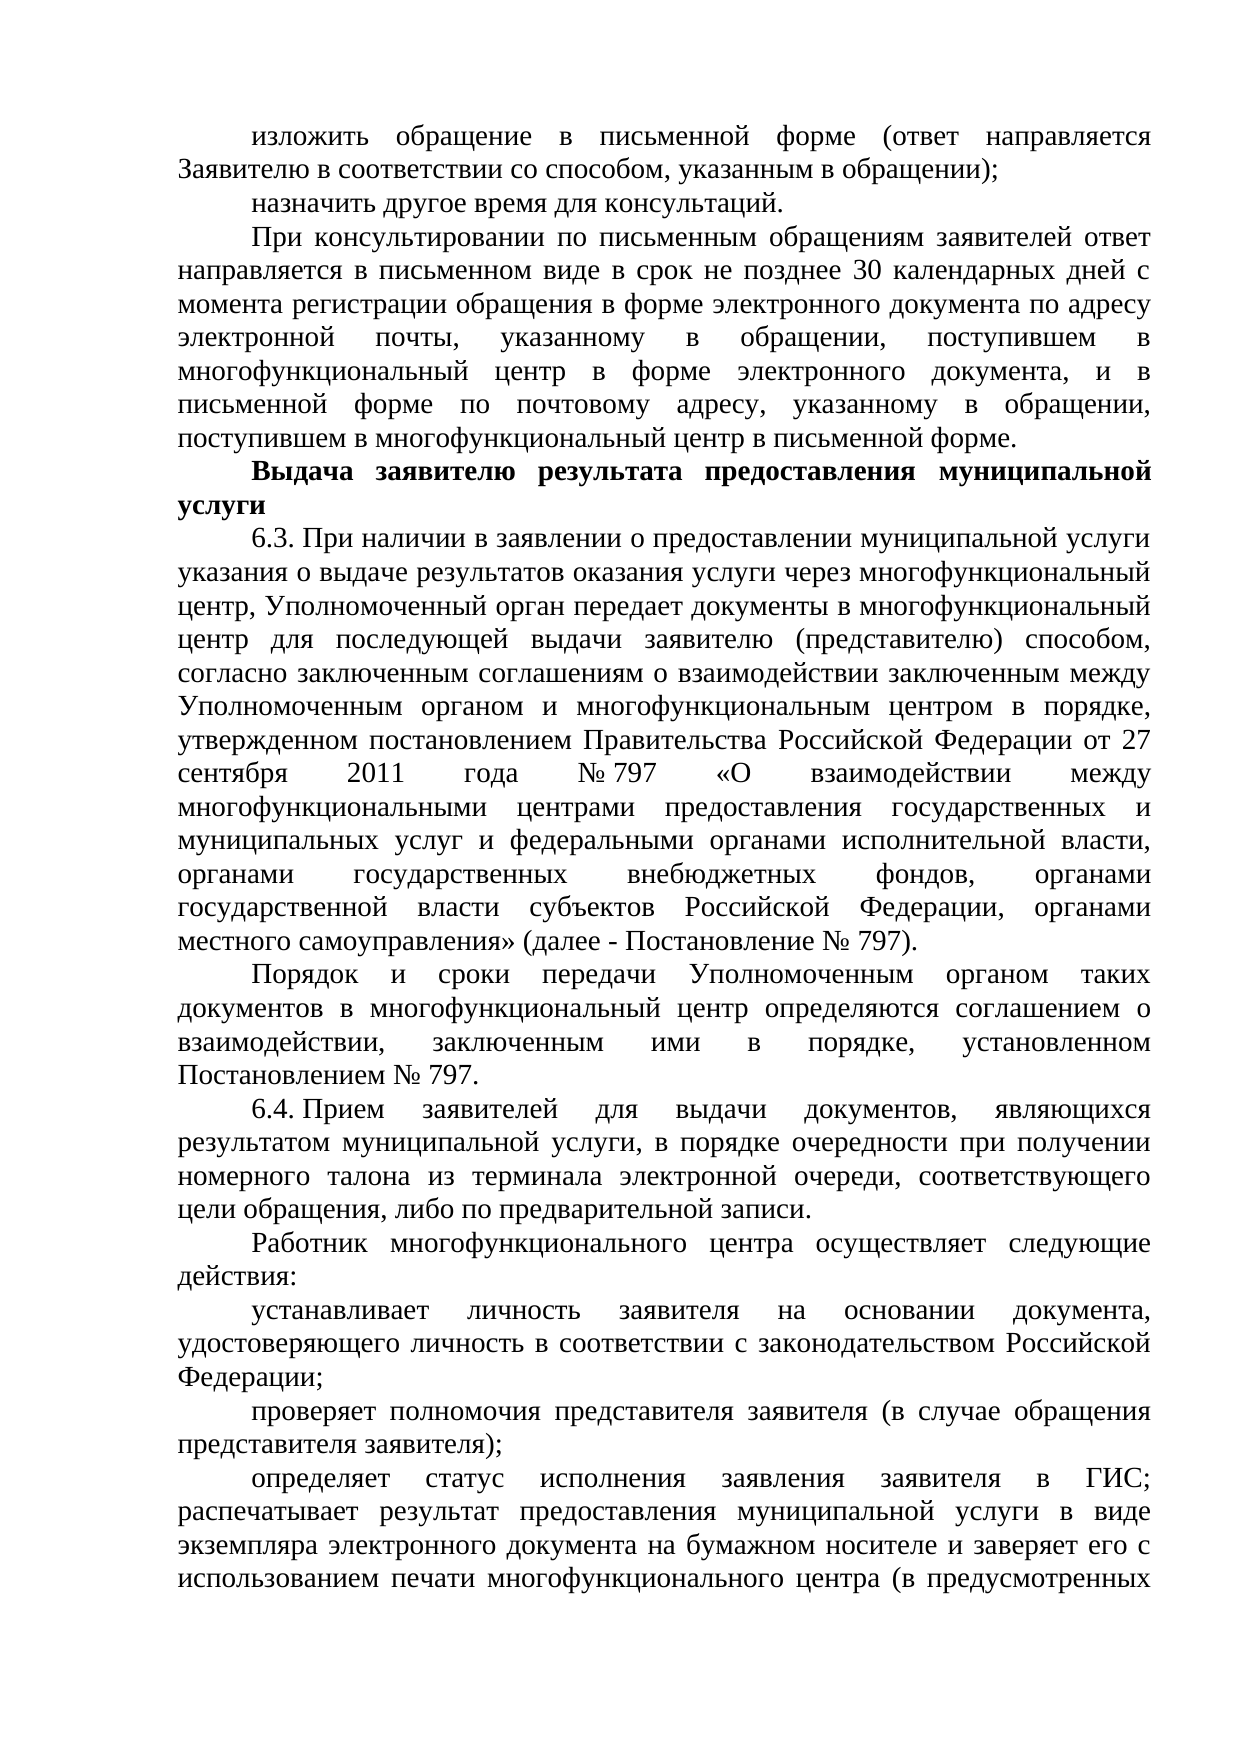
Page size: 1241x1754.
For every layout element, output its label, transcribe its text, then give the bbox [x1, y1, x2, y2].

text 6.3. При наличии в заявлении о предоставлении муниципальной услуги указания о выдаче результатов оказания услуги через многофункциональный центр, Уполномоченный орган передает документы в многофункциональный центр для последующей выдачи заявителю (представителю) способом, согласно заключенным соглашениям о взаимодействии заключенным между Уполномоченным органом и многофункциональным центром в порядке, утвержденном постановлением Правительства Российской Федерации от 27 сентября 2011 года № 797 «О взаимодействии между многофункциональными центрами предоставления государственных и муниципальных услуг и федеральными органами исполнительной власти, органами государственных внебюджетных фондов, органами государственной власти субъектов Российской Федерации, органами местного самоуправления» (далее - Постановление № 797). [177, 521, 1152, 957]
text Порядок и сроки передачи Уполномоченным органом таких документов в многофункциональный центр определяются соглашением о взаимодействии, заключенным ими в порядке, установленном Постановлением № 797. [177, 957, 1152, 1091]
text При консультировании по письменным обращениям заявителей ответ направляется в письменном виде в срок не позднее 30 календарных дней с момента регистрации обращения в форме электронного документа по адресу электронной почты, указанному в обращении, поступившем в многофункциональный центр в форме электронного документа, и в письменной форме по почтовому адресу, указанному в обращении, поступившем в многофункциональный центр в письменной форме. [177, 219, 1152, 453]
text Выдача заявителю результата предоставления муниципальной услуги [177, 453, 1152, 521]
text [177, 1460, 1152, 1594]
text устанавливает личность заявителя на основании документа, удостоверяющего личность в соответствии с законодательством Российской Федерации; [177, 1292, 1152, 1393]
text 6.4. Прием заявителей для выдачи документов, являющихся результатом муниципальной услуги, в порядке очередности при получении номерного талона из терминала электронной очереди, соответствующего цели обращения, либо по предварительной записи. [177, 1091, 1152, 1225]
text проверяет полномочия представителя заявителя (в случае обращения представителя заявителя); [177, 1393, 1152, 1460]
text назначить другое время для консультаций. [177, 185, 1152, 219]
text изложить обращение в письменной форме (ответ направляется Заявителю в соответствии со способом, указанным в обращении); [177, 118, 1152, 185]
text Работник многофункционального центра осуществляет следующие действия: [177, 1225, 1152, 1292]
